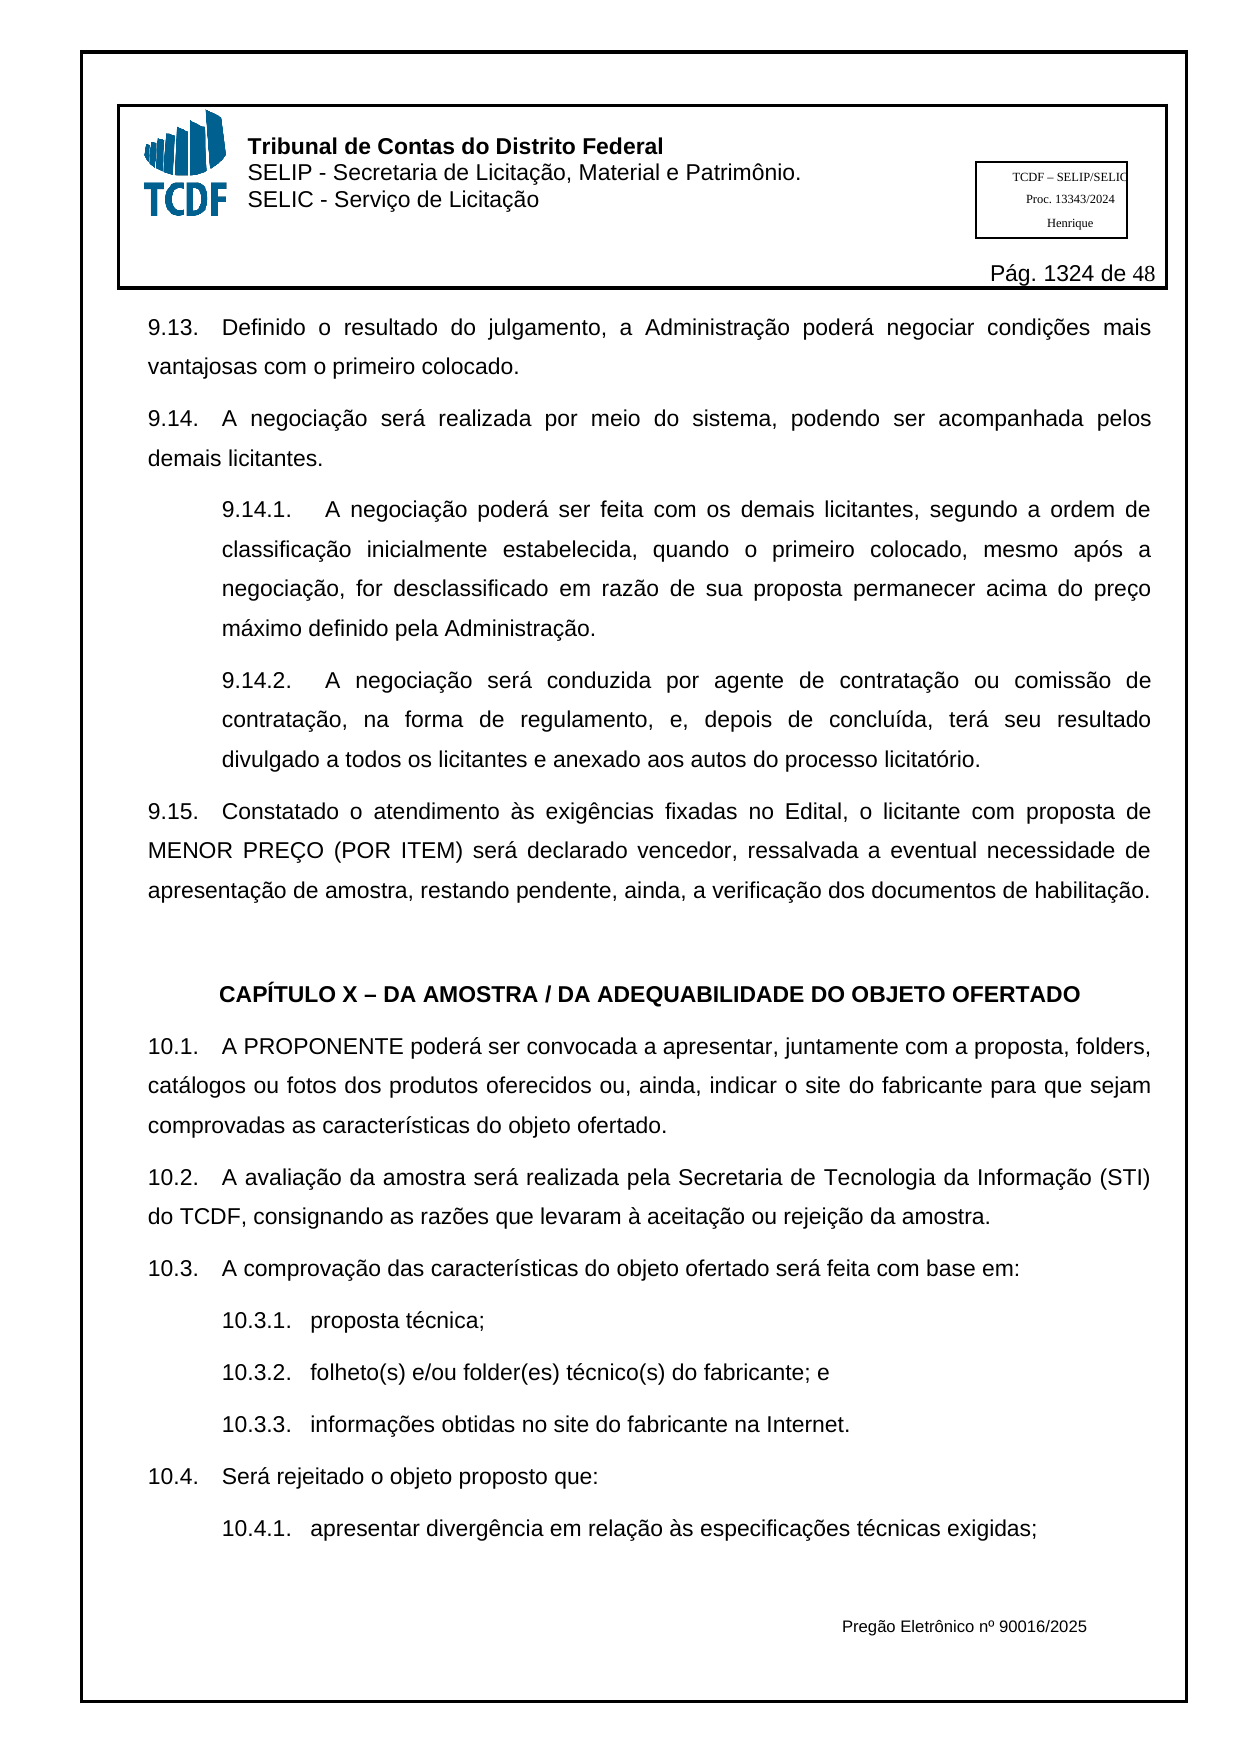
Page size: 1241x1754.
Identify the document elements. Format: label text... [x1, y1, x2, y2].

text 10.1. A PROPONENTE poderá ser convocada a apresentar, juntamente com a proposta, folders, catálogos ou fotos dos produtos oferecidos ou, ainda, indicar o site do fabricante para que sejam comprovadas as características do objeto ofertado. [148, 1033, 1152, 1138]
text 9.14.2. A negociação será conduzida por agente de contratação ou comissão de contratação, na forma de regulamento, e, depois de concluída, terá seu resultado divulgado a todos os licitantes e anexado aos autos do processo licitatório. [222, 667, 1152, 772]
text 10.3. A comprovação das características do objeto ofertado será feita com base em: [148, 1255, 1152, 1281]
text 9.14.1. A negociação poderá ser feita com os demais licitantes, segundo a ordem de classificação inicialmente estabelecida, quando o primeiro colocado, mesmo após a negociação, for desclassificado em razão de sua proposta permanecer acima do preço máximo definido pela Administração. [222, 496, 1152, 641]
picture [129, 107, 241, 218]
text 9.15. Constatado o atendimento às exigências fixadas no Edital, o licitante com proposta de MENOR PREÇO (POR ITEM) será declarado vencedor, ressalvada a eventual necessidade de apresentação de amostra, restando pendente, ainda, a verificação dos documentos de habilitação. [148, 798, 1152, 903]
text 10.4. Será rejeitado o objeto proposto que: [148, 1463, 1152, 1489]
text CAPÍTULO X – DA AMOSTRA / DA ADEQUABILIDADE DO OBJETO OFERTADO [148, 981, 1152, 1007]
text 10.3.2. folheto(s) e/ou folder(es) técnico(s) do fabricante; e [222, 1359, 1152, 1385]
text 10.4.1. apresentar divergência em relação às especificações técnicas exigidas; [222, 1515, 1152, 1541]
text 9.14. A negociação será realizada por meio do sistema, podendo ser acompanhada pelos demais licitantes. [148, 405, 1152, 471]
text 10.3.1. proposta técnica; [222, 1307, 1152, 1333]
text 10.3.3. informações obtidas no site do fabricante na Internet. [222, 1411, 1152, 1437]
text 9.13. Definido o resultado do julgamento, a Administração poderá negociar condições mais vantajosas com o primeiro colocado. [148, 313, 1152, 379]
text 10.2. A avaliação da amostra será realizada pela Secretaria de Tecnologia da Informação (STI) do TCDF, consignando as razões que levaram à aceitação ou rejeição da amostra. [148, 1164, 1152, 1229]
